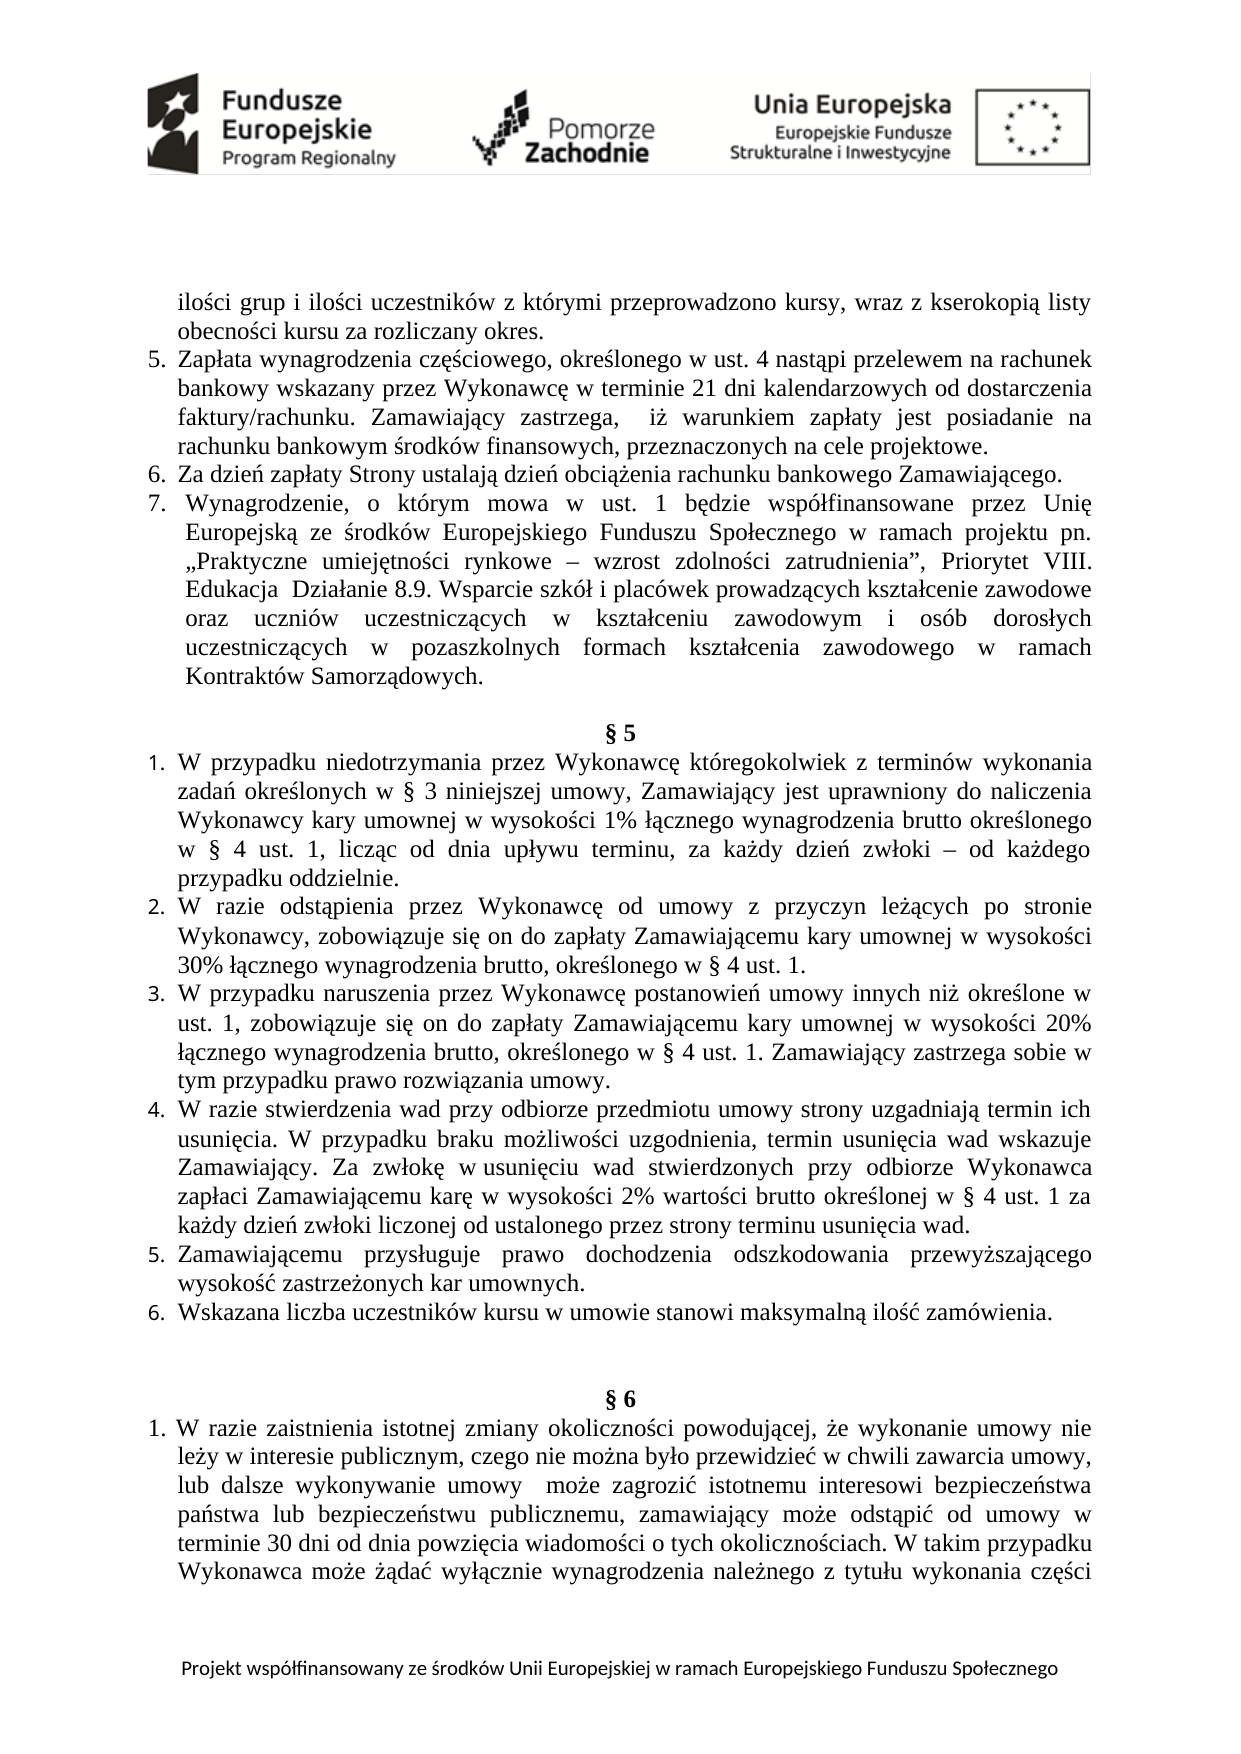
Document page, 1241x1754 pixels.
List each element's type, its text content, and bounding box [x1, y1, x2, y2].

picture [147, 73, 1092, 176]
list Wskazana liczba uczestników kursu w umowie stanowi maksymalną ilość zamówienia. [148, 1297, 1093, 1326]
list Za dzień zapłaty Strony ustalają dzień obciążenia rachunku bankowego Zamawiającego. [148, 459, 1093, 488]
list W przypadku naruszenia przez Wykonawcę postanowień umowy innych niż określone w ust. 1, zobowiązuje się on do zapłaty Zamawiającemu kary umownej w wysokości 20% łącznego wynagrodzenia brutto, określonego w § 4 ust. 1. Zamawiający zastrzega sobie w tym przypadku prawo rozwiązania umowy. [148, 978, 1093, 1094]
text § 6 [148, 1384, 1093, 1413]
list W razie stwierdzenia wad przy odbiorze przedmiotu umowy strony uzgadniają termin ich usunięcia. W przypadku braku możliwości uzgodnienia, termin usunięcia wad wskazuje Zamawiający. Za zwłokę w usunięciu wad stwierdzonych przy odbiorze Wykonawca zapłaci Zamawiającemu karę w wysokości 2% wartości brutto określonej w § 4 ust. 1 za każdy dzień zwłoki liczonej od ustalonego przez strony terminu usunięcia wad. [148, 1094, 1093, 1239]
list W przypadku niedotrzymania przez Wykonawcę któregokolwiek z terminów wykonania zadań określonych w § 3 niniejszej umowy, Zamawiający jest uprawniony do naliczenia Wykonawcy kary umownej w wysokości 1% łącznego wynagrodzenia brutto określonego w § 4 ust. 1, licząc od dnia upływu terminu, za każdy dzień zwłoki – od każdego przypadku oddzielnie. [148, 747, 1093, 891]
text § 5 [148, 718, 1093, 747]
list Zapłata wynagrodzenia częściowego, określonego w ust. 4 nastąpi przelewem na rachunek bankowy wskazany przez Wykonawcę w terminie 21 dni kalendarzowych od dostarczenia faktury/rachunku. Zamawiający zastrzega, iż warunkiem zapłaty jest posiadanie na rachunku bankowym środków finansowych, przeznaczonych na cele projektowe. [148, 344, 1093, 459]
list W razie odstąpienia przez Wykonawcę od umowy z przyczyn leżących po stronie Wykonawcy, zobowiązuje się on do zapłaty Zamawiającemu kary umownej w wysokości 30% łącznego wynagrodzenia brutto, określonego w § 4 ust. 1. [148, 891, 1093, 978]
list Wynagrodzenie, o którym mowa w ust. 1 będzie współfinansowane przez Unię Europejską ze środków Europejskiego Funduszu Społecznego w ramach projektu pn. „Praktyczne umiejętności rynkowe – wzrost zdolności zatrudnienia”, Priorytet VIII. Edukacja Działanie 8.9. Wsparcie szkół i placówek prowadzących kształcenie zawodowe oraz uczniów uczestniczących w kształceniu zawodowym i osób dorosłych uczestniczących w pozaszkolnych formach kształcenia zawodowego w ramach Kontraktów Samorządowych. [148, 488, 1093, 689]
list Zamawiającemu przysługuje prawo dochodzenia odszkodowania przewyższającego wysokość zastrzeżonych kar umownych. [148, 1239, 1093, 1297]
